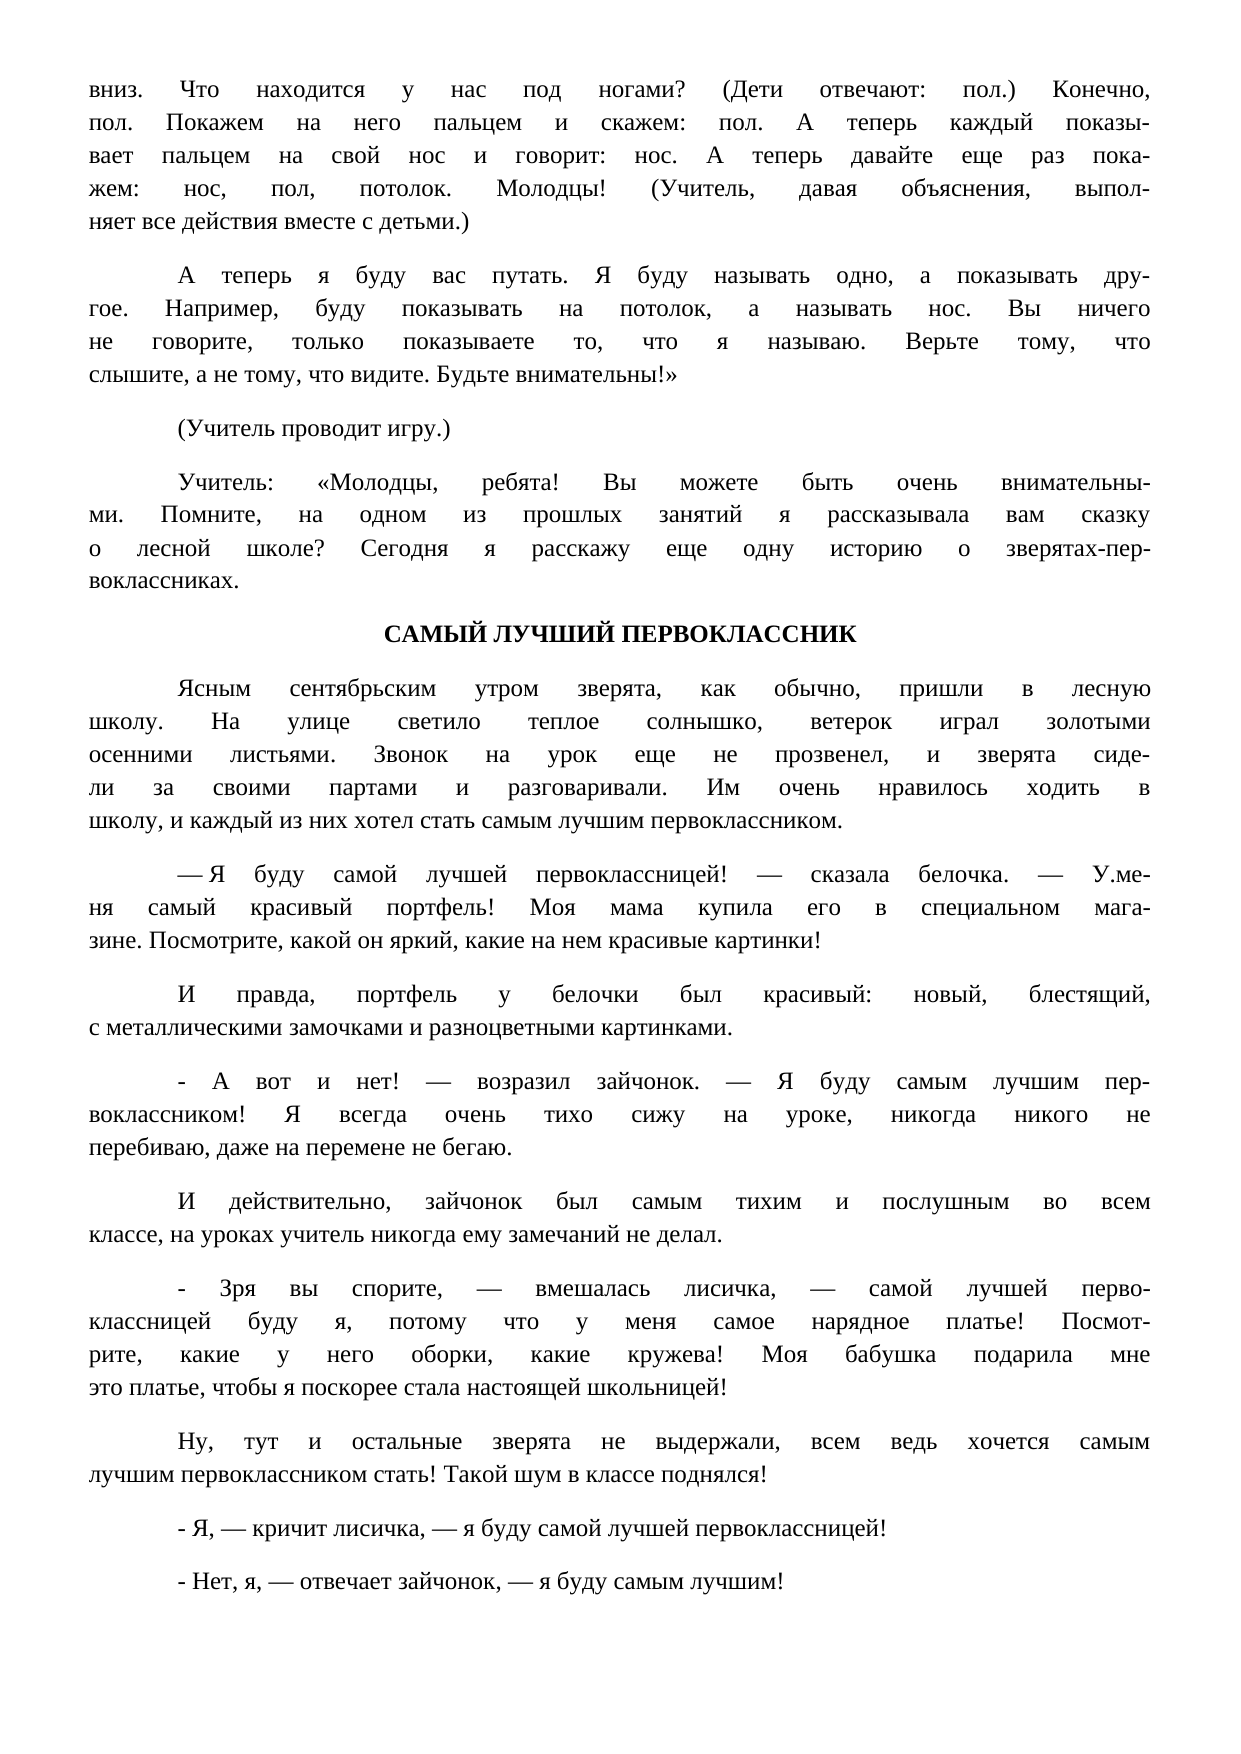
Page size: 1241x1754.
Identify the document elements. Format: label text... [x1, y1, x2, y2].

text (Учитель проводит игру.) [88, 413, 1152, 441]
text Учитель: «Молодцы, ребята! Вы можете быть очень внимательны- ми. Помните, на одном из прошлых занятий я рассказывала вам сказку о лесной школе? Сегодня я расскажу еще одну историю о зверятах-пер- воклассниках. [88, 467, 1152, 594]
text И правда, портфель у белочки был красивый: новый, блестящий, с металлическими замочками и разноцветными картинками. [88, 979, 1152, 1041]
text - Нет, я, — отвечает зайчонок, — я буду самым лучшим! [88, 1566, 1152, 1595]
text И действительно, зайчонок был самым тихим и послушным во всем классе, на уроках учитель никогда ему замечаний не делал. [88, 1186, 1152, 1248]
text - Зря вы спорите, — вмешалась лисичка, — самой лучшей перво- классницей буду я, потому что у меня самое нарядное платье! Посмот- рите, какие у него оборки, какие кружева! Моя бабушка подарила мне это платье, чтобы я поскорее стала настоящей школьницей! [88, 1273, 1152, 1401]
text САМЫЙ ЛУЧШИЙ ПЕРВОКЛАССНИК [88, 619, 1152, 648]
text А теперь я буду вас путать. Я буду называть одно, а показывать дру- гое. Например, буду показывать на потолок, а называть нос. Вы ничего не говорите, только показываете то, что я называю. Верьте тому, что слышите, а не тому, что видите. Будьте внимательны!» [88, 260, 1152, 388]
text Ясным сентябрьским утром зверята, как обычно, пришли в лесную школу. На улице светило теплое солнышко, ветерок играл золотыми осенними листьями. Звонок на урок еще не прозвенел, и зверята сиде- ли за своими партами и разговаривали. Им очень нравилось ходить в школу, и каждый из них хотел стать самым лучшим первоклассником. [88, 673, 1152, 834]
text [88, 74, 1152, 235]
text Ну, тут и остальные зверята не выдержали, всем ведь хочется самым лучшим первоклассником стать! Такой шум в классе поднялся! [88, 1426, 1152, 1487]
text — Я буду самой лучшей первоклассницей! — сказала белочка. — У.ме- ня самый красивый портфель! Моя мама купила его в специальном мага- зине. Посмотрите, какой он яркий, какие на нем красивые картинки! [88, 859, 1152, 954]
text - А вот и нет! — возразил зайчонок. — Я буду самым лучшим пер- воклассником! Я всегда очень тихо сижу на уроке, никогда никого не перебиваю, даже на перемене не бегаю. [88, 1066, 1152, 1161]
text - Я, — кричит лисичка, — я буду самой лучшей первоклассницей! [88, 1513, 1152, 1541]
